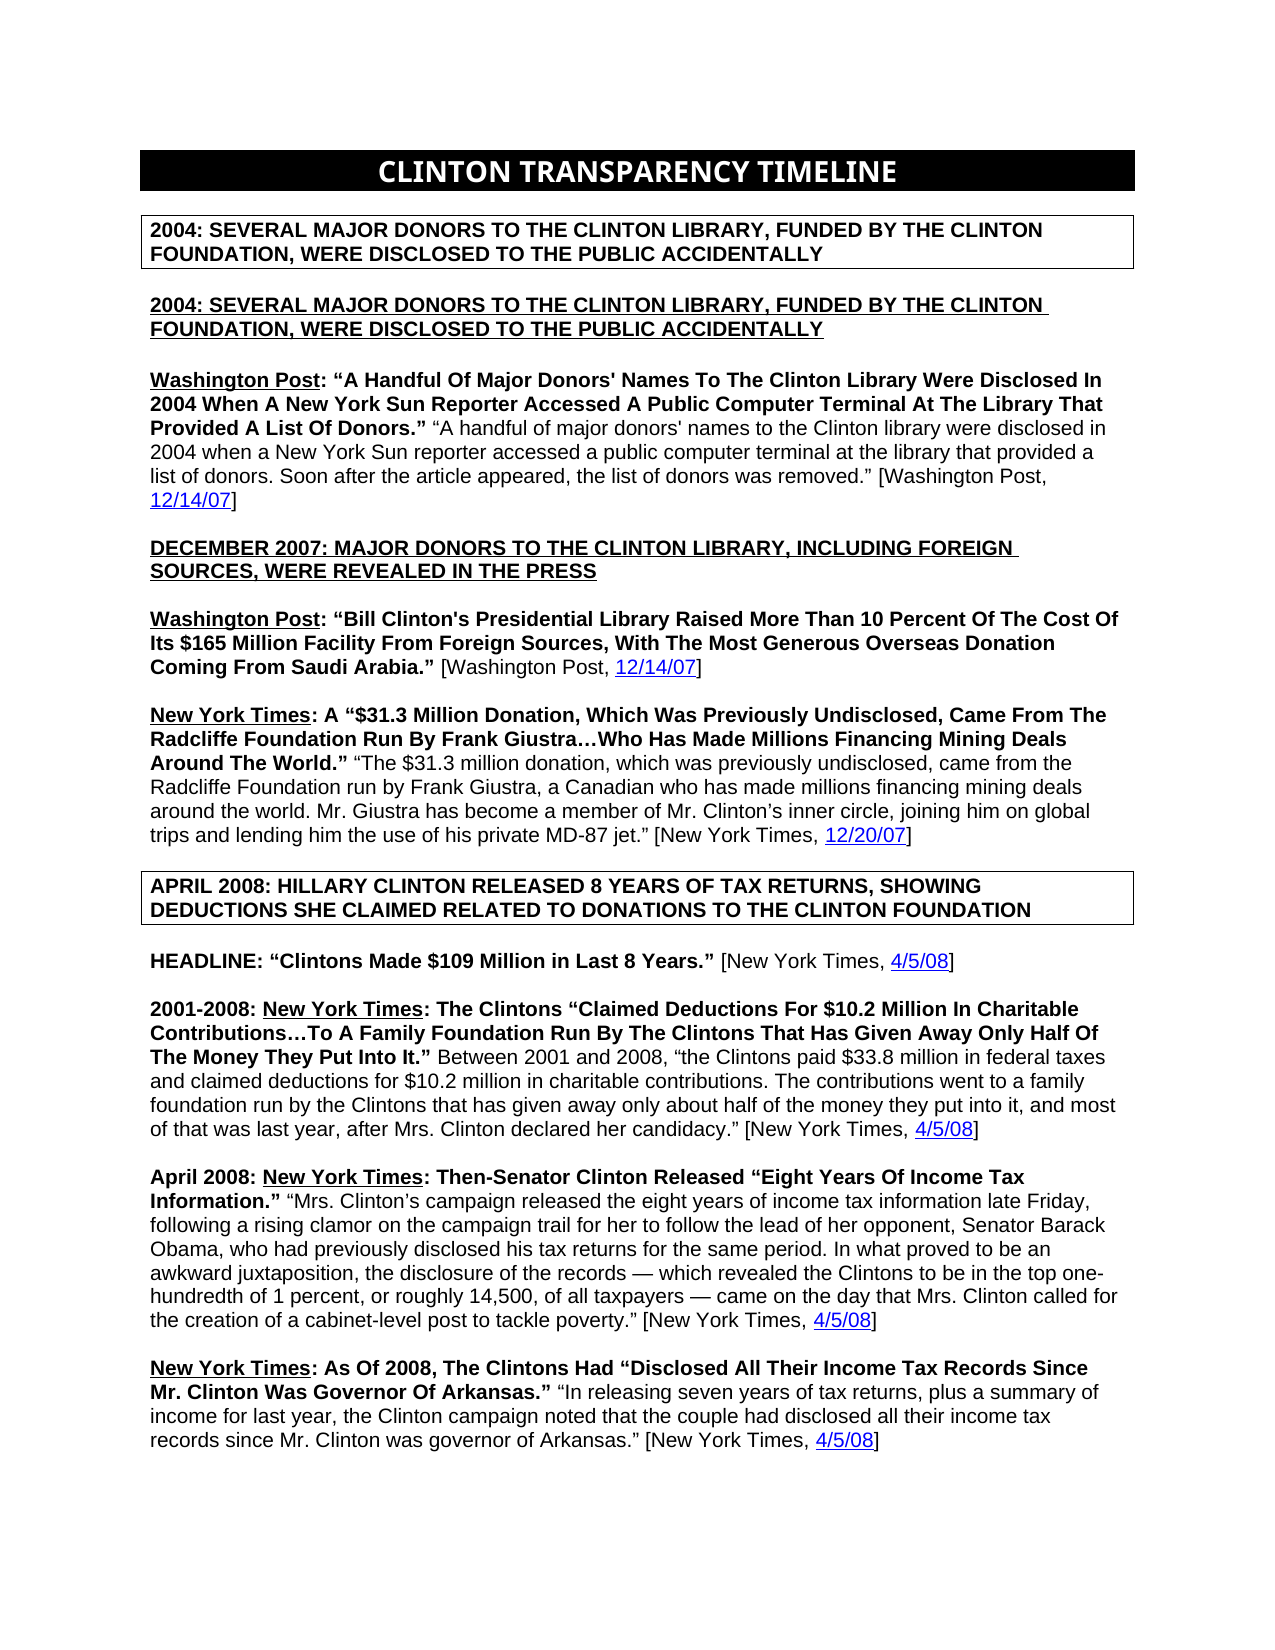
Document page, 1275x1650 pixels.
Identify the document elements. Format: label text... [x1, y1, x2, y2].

subtitle 2004: SEVERAL MAJOR DONORS TO THE CLINTON LIBRARY, FUNDED BY THE CLINTON FOUNDATION, WERE DISCLOSED TO THE PUBLIC ACCIDENTALLY [150, 293, 1125, 341]
text April 2008: New York Times: Then-Senator Clinton Released “Eight Years Of Income Tax Information.” “Mrs. Clinton’s campaign released the eight years of income tax information late Friday, following a rising clamor on the campaign trail for her to follow the lead of her opponent, Senator Barack Obama, who had previously disclosed his tax returns for the same period. In what proved to be an awkward juxtaposition, the disclosure of the records — which revealed the Clintons to be in the top one-hundredth of 1 percent, or roughly 14,500, of all taxpayers — came on the day that Mrs. Clinton called for the creation of a cabinet-level post to tackle poverty.” [New York Times, 4/5/08] [150, 1164, 1125, 1332]
text 2001-2008: New York Times: The Clintons “Claimed Deductions For $10.2 Million In Charitable Contributions…To A Family Foundation Run By The Clintons That Has Given Away Only Half Of The Money They Put Into It.” Between 2001 and 2008, “the Clintons paid $33.8 million in federal taxes and claimed deductions for $10.2 million in charitable contributions. The contributions went to a family foundation run by the Clintons that has given away only about half of the money they put into it, and most of that was last year, after Mrs. Clinton declared her candidacy.” [New York Times, 4/5/08] [150, 997, 1125, 1141]
text Washington Post: “Bill Clinton's Presidential Library Raised More Than 10 Percent Of The Cost Of Its $165 Million Facility From Foreign Sources, With The Most Generous Overseas Donation Coming From Saudi Arabia.” [Washington Post, 12/14/07] [150, 607, 1125, 679]
subtitle APRIL 2008: HILLARY CLINTON RELEASED 8 YEARS OF TAX RETURNS, SHOWING DEDUCTIONS SHE CLAIMED RELATED TO DONATIONS TO THE CLINTON FOUNDATION [142, 872, 1133, 924]
subtitle Clinton transparency timeline [142, 152, 1133, 191]
text Washington Post: “A Handful Of Major Donors' Names To The Clinton Library Were Disclosed In 2004 When A New York Sun Reporter Accessed A Public Computer Terminal At The Library That Provided A List Of Donors.” “A handful of major donors' names to the Clinton library were disclosed in 2004 when a New York Sun reporter accessed a public computer terminal at the library that provided a list of donors. Soon after the article appeared, the list of donors was removed.” [Washington Post, 12/14/07] [150, 368, 1125, 511]
subtitle 2004: SEVERAL MAJOR DONORS TO THE CLINTON LIBRARY, FUNDED BY THE CLINTON FOUNDATION, WERE DISCLOSED TO THE PUBLIC ACCIDENTALLY [142, 216, 1133, 268]
text New York Times: A “$31.3 Million Donation, Which Was Previously Undisclosed, Came From The Radcliffe Foundation Run By Frank Giustra…Who Has Made Millions Financing Mining Deals Around The World.” “The $31.3 million donation, which was previously undisclosed, came from the Radcliffe Foundation run by Frank Giustra, a Canadian who has made millions financing mining deals around the world. Mr. Giustra has become a member of Mr. Clinton’s inner circle, joining him on global trips and lending him the use of his private MD-87 jet.” [New York Times, 12/20/07] [150, 703, 1125, 847]
text HEADLINE: “Clintons Made $109 Million in Last 8 Years.” [New York Times, 4/5/08] [150, 949, 1125, 973]
text DECEMBER 2007: MAJOR DONORS TO THE CLINTON LIBRARY, INCLUDING FOREIGN SOURCES, WERE REVEALED IN THE PRESS [150, 535, 1125, 583]
text New York Times: As Of 2008, The Clintons Had “Disclosed All Their Income Tax Records Since Mr. Clinton Was Governor Of Arkansas.” “In releasing seven years of tax returns, plus a summary of income for last year, the Clinton campaign noted that the couple had disclosed all their income tax records since Mr. Clinton was governor of Arkansas.” [New York Times, 4/5/08] [150, 1356, 1125, 1452]
